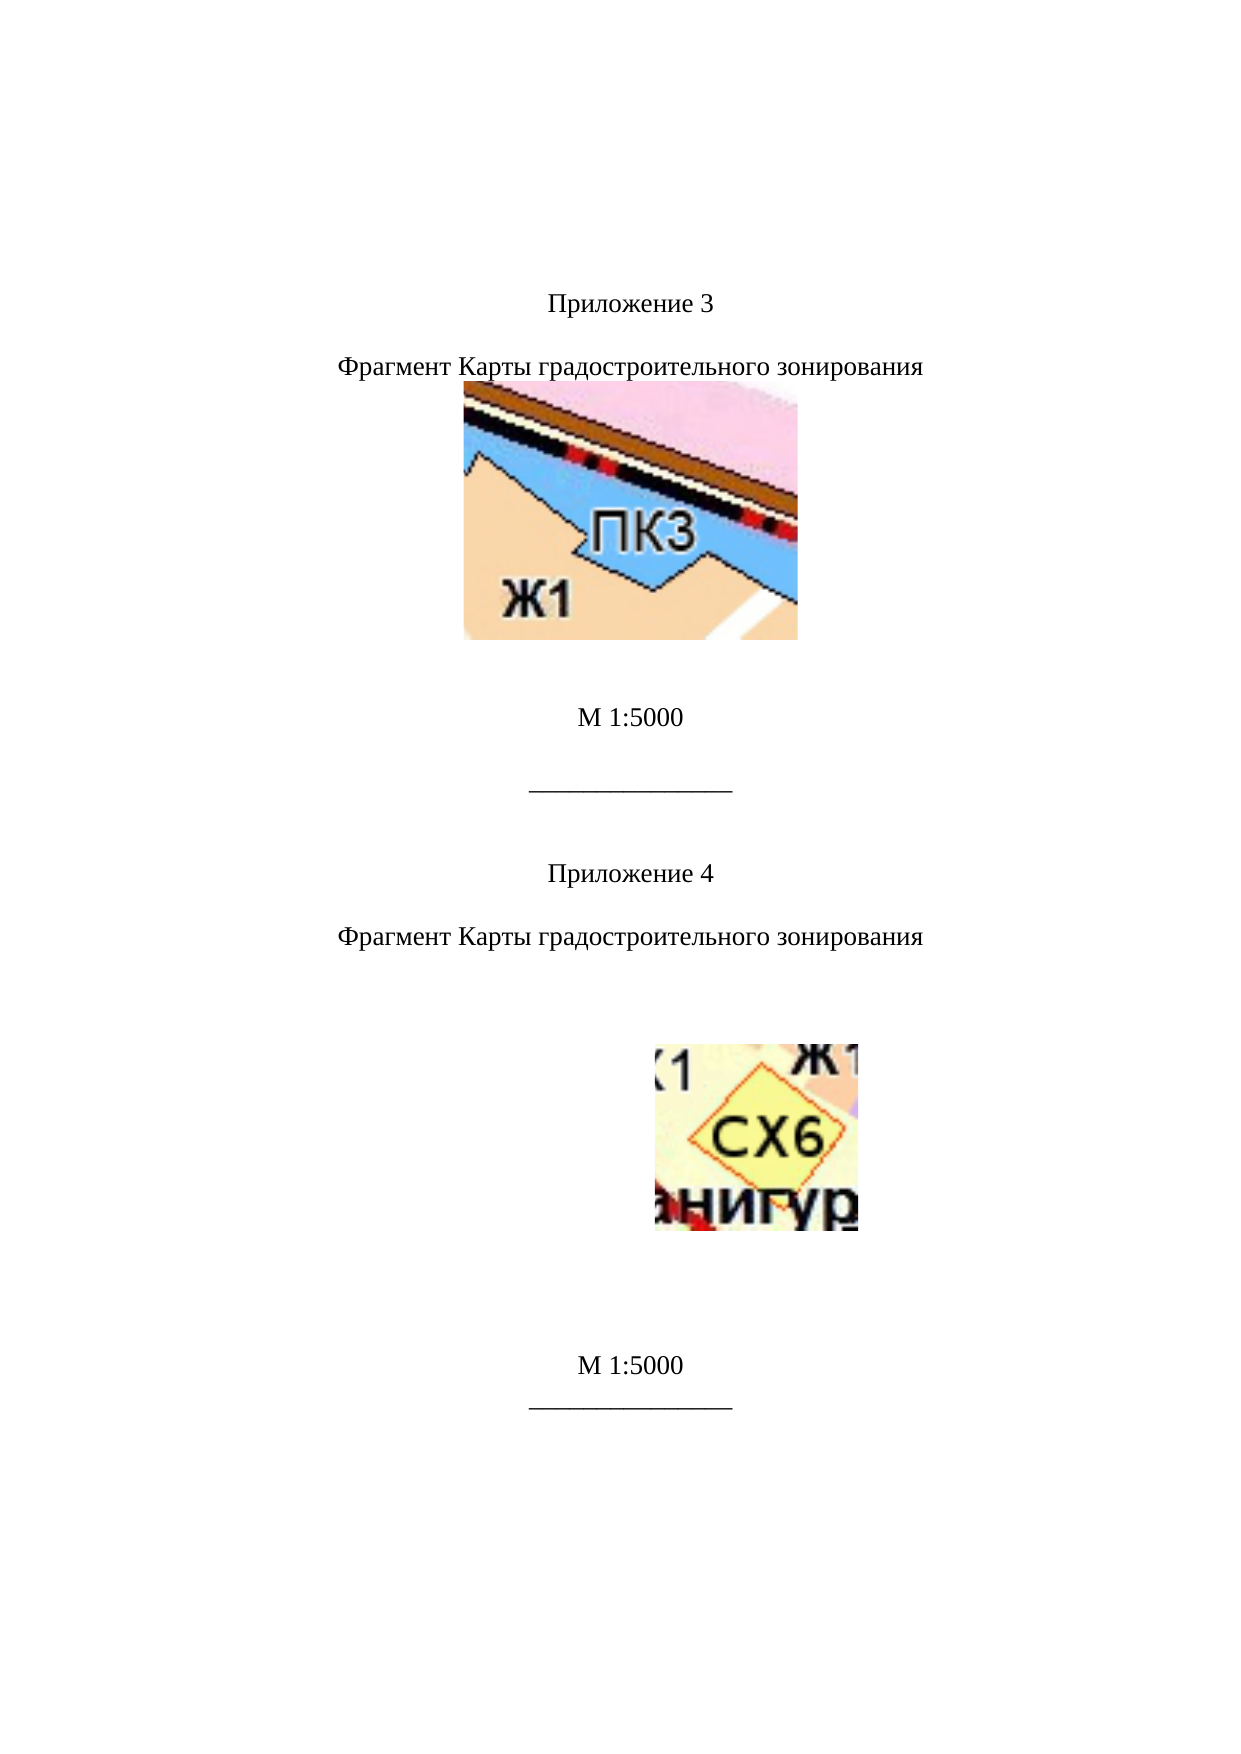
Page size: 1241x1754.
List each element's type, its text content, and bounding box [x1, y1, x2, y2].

text Приложение 4 [25, 857, 1236, 888]
text М 1:5000 [25, 702, 1236, 733]
picture [463, 381, 798, 640]
text Фрагмент Карты градостроительного зонирования [25, 350, 1236, 381]
picture [654, 1044, 859, 1231]
text Фрагмент Карты градостроительного зонирования [25, 919, 1236, 951]
text М 1:5000 [25, 1349, 1236, 1381]
text _______________ [25, 764, 1236, 795]
text Приложение 3 [25, 288, 1236, 319]
text _______________ [25, 1381, 1236, 1412]
